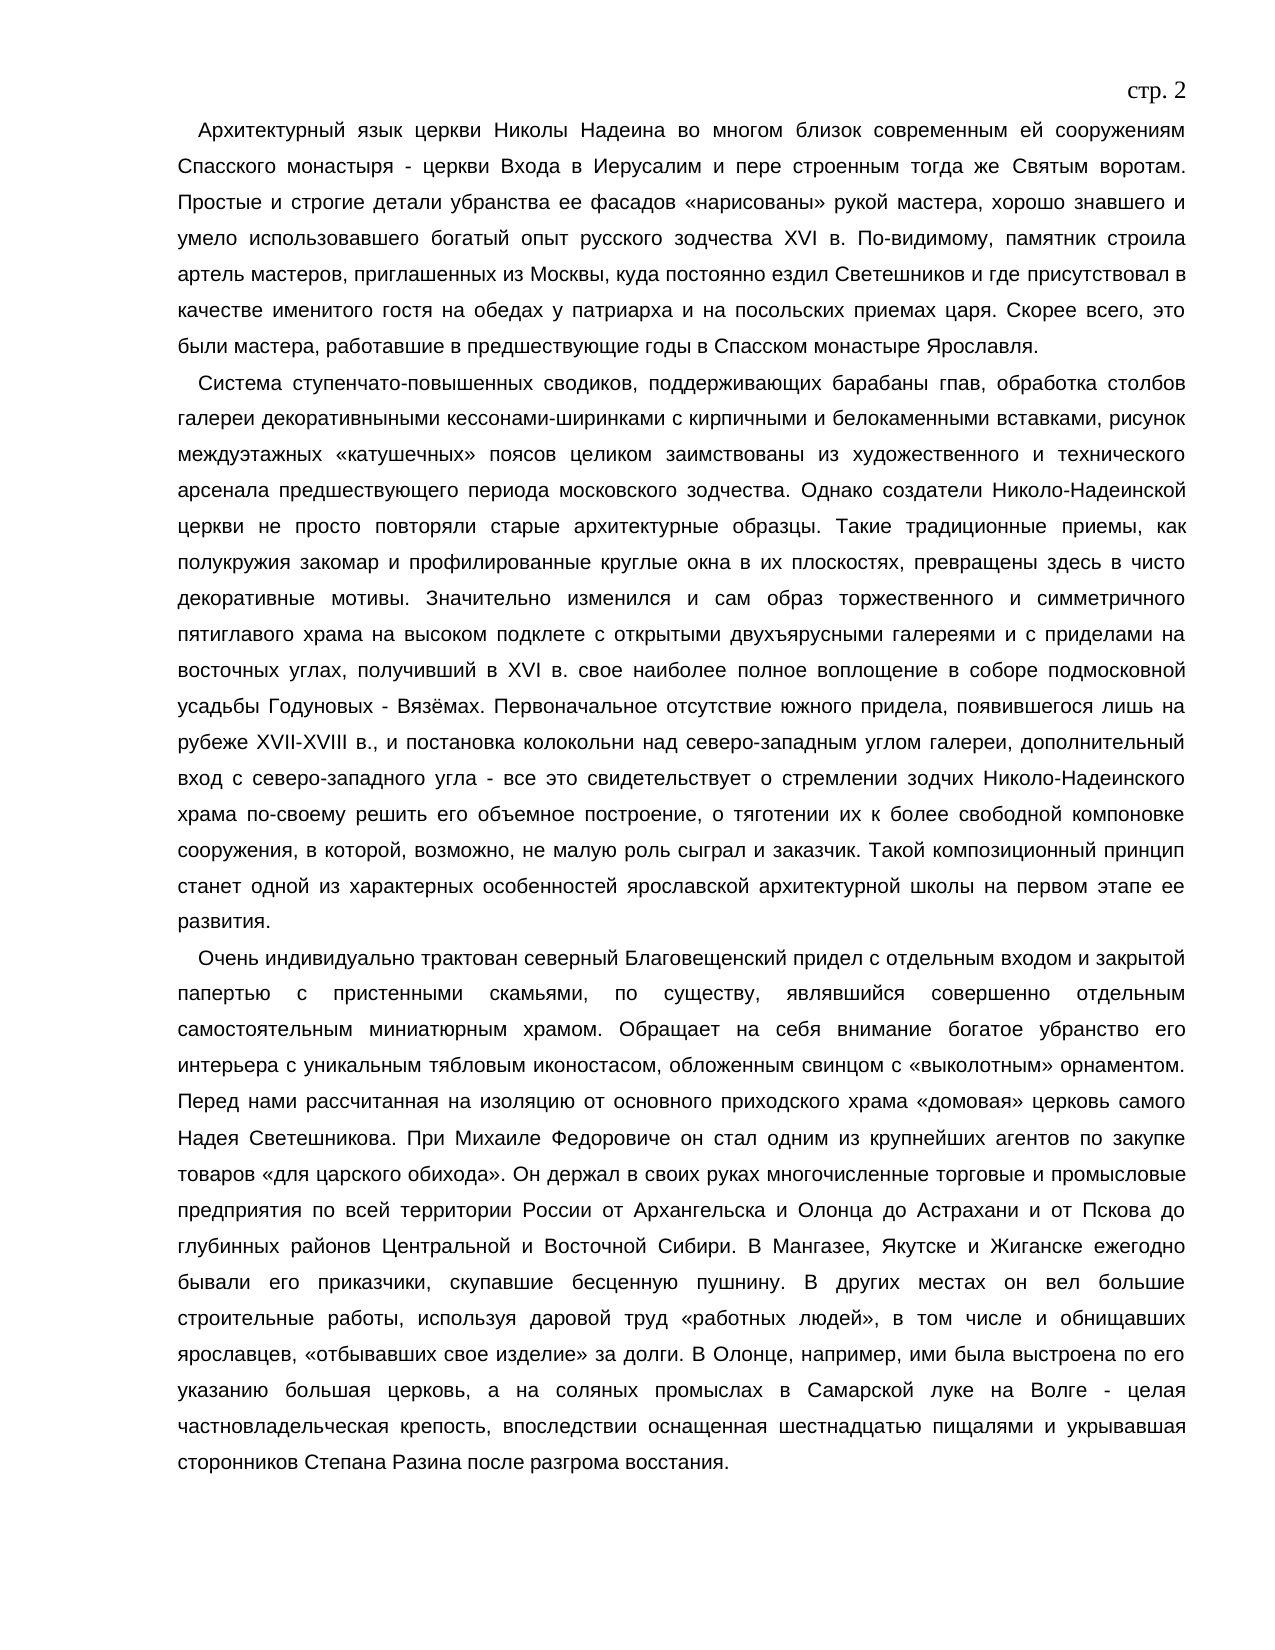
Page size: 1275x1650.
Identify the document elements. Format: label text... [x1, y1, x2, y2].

text Архитектурный язык церкви Николы Надеина во многом близок современным ей сооружениям Спасского монастыря - церкви Входа в Иерусалим и пере строенным тогда же Святым воротам. Простые и строгие детали убранства ее фасадов «нарисованы» рукой мастера, хорошо знавшего и умело использовавшего богатый опыт русского зодчества XVI в. По-видимому, памятник строила артель мастеров, приглашенных из Москвы, куда постоянно ездил Светешников и где присутствовал в качестве именитого гостя на обедах у патриарха и на посольских приемах царя. Скорее всего, это были мастера, работавшие в предшествующие годы в Спасском монастыре Ярославля. [177, 118, 1186, 358]
text Очень индивидуально трактован северный Благовещенский придел с отдельным входом и закрытой папертью с пристенными скамьями, по существу, являвшийся совершенно отдельным самостоятельным миниатюрным храмом. Обращает на себя внимание богатое убранство его интерьера с уникальным тябловым иконостасом, обложенным свинцом с «выколотным» орнаментом. Перед нами рассчитанная на изоляцию от основного приходского храма «домовая» церковь самого Надея Светешникова. При Михаиле Федоровиче он стал одним из крупнейших агентов по закупке товаров «для царского обихода». Он держал в своих руках многочисленные торговые и промысловые предприятия по всей территории России от Архангельска и Олонца до Астрахани и от Пскова до глубинных районов Центральной и Восточной Сибири. В Мангазее, Якутске и Жиганске ежегодно бывали его приказчики, скупавшие бесценную пушнину. В других местах он вел большие строительные работы, используя даровой труд «работных людей», в том числе и обнищавших ярославцев, «отбывавших свое изделие» за долги. В Олонце, например, ими была выстроена по его указанию большая церковь, а на соляных промыслах в Самарской луке на Волге - целая частновладельческая крепость, впоследствии оснащенная шестнадцатью пищалями и укрывавшая сторонников Степана Разина после разгрома восстания. [177, 945, 1186, 1474]
text Система ступенчато-повышенных сводиков, поддерживающих барабаны гпав, обработка столбов галереи декоративныными кессонами-ширинками с кирпичными и белокаменными вставками, рисунок междуэтажных «катушечных» поясов целиком заимствованы из художественного и технического арсенала предшествующего периода московского зодчества. Однако создатели Николо-Надеинской церкви не просто повторяли старые архитектурные образцы. Такие традиционные приемы, как полукружия закомар и профилированные круглые окна в их плоскостях, превращены здесь в чисто декоративные мотивы. Значительно изменился и сам образ торжественного и симметричного пятиглавого храма на высоком подклете с открытыми двухъярусными галереями и с приделами на восточных углах, получивший в XVI в. свое наиболее полное воплощение в соборе подмосковной усадьбы Годуновых - Вязёмах. Первоначальное отсутствие южного придела, появившегося лишь на рубеже XVII-XVIII в., и постановка колокольни над северо-западным углом галереи, дополнительный вход с северо-западного угла - все это свидетельствует о стремлении зодчих Николо-Надеинского храма по-своему решить его объемное построение, о тяготении их к более свободной компоновке сооружения, в которой, возможно, не малую роль сыграл и заказчик. Такой композиционный принцип станет одной из характерных особенностей ярославской архитектурной школы на первом этапе ее развития. [177, 370, 1186, 933]
